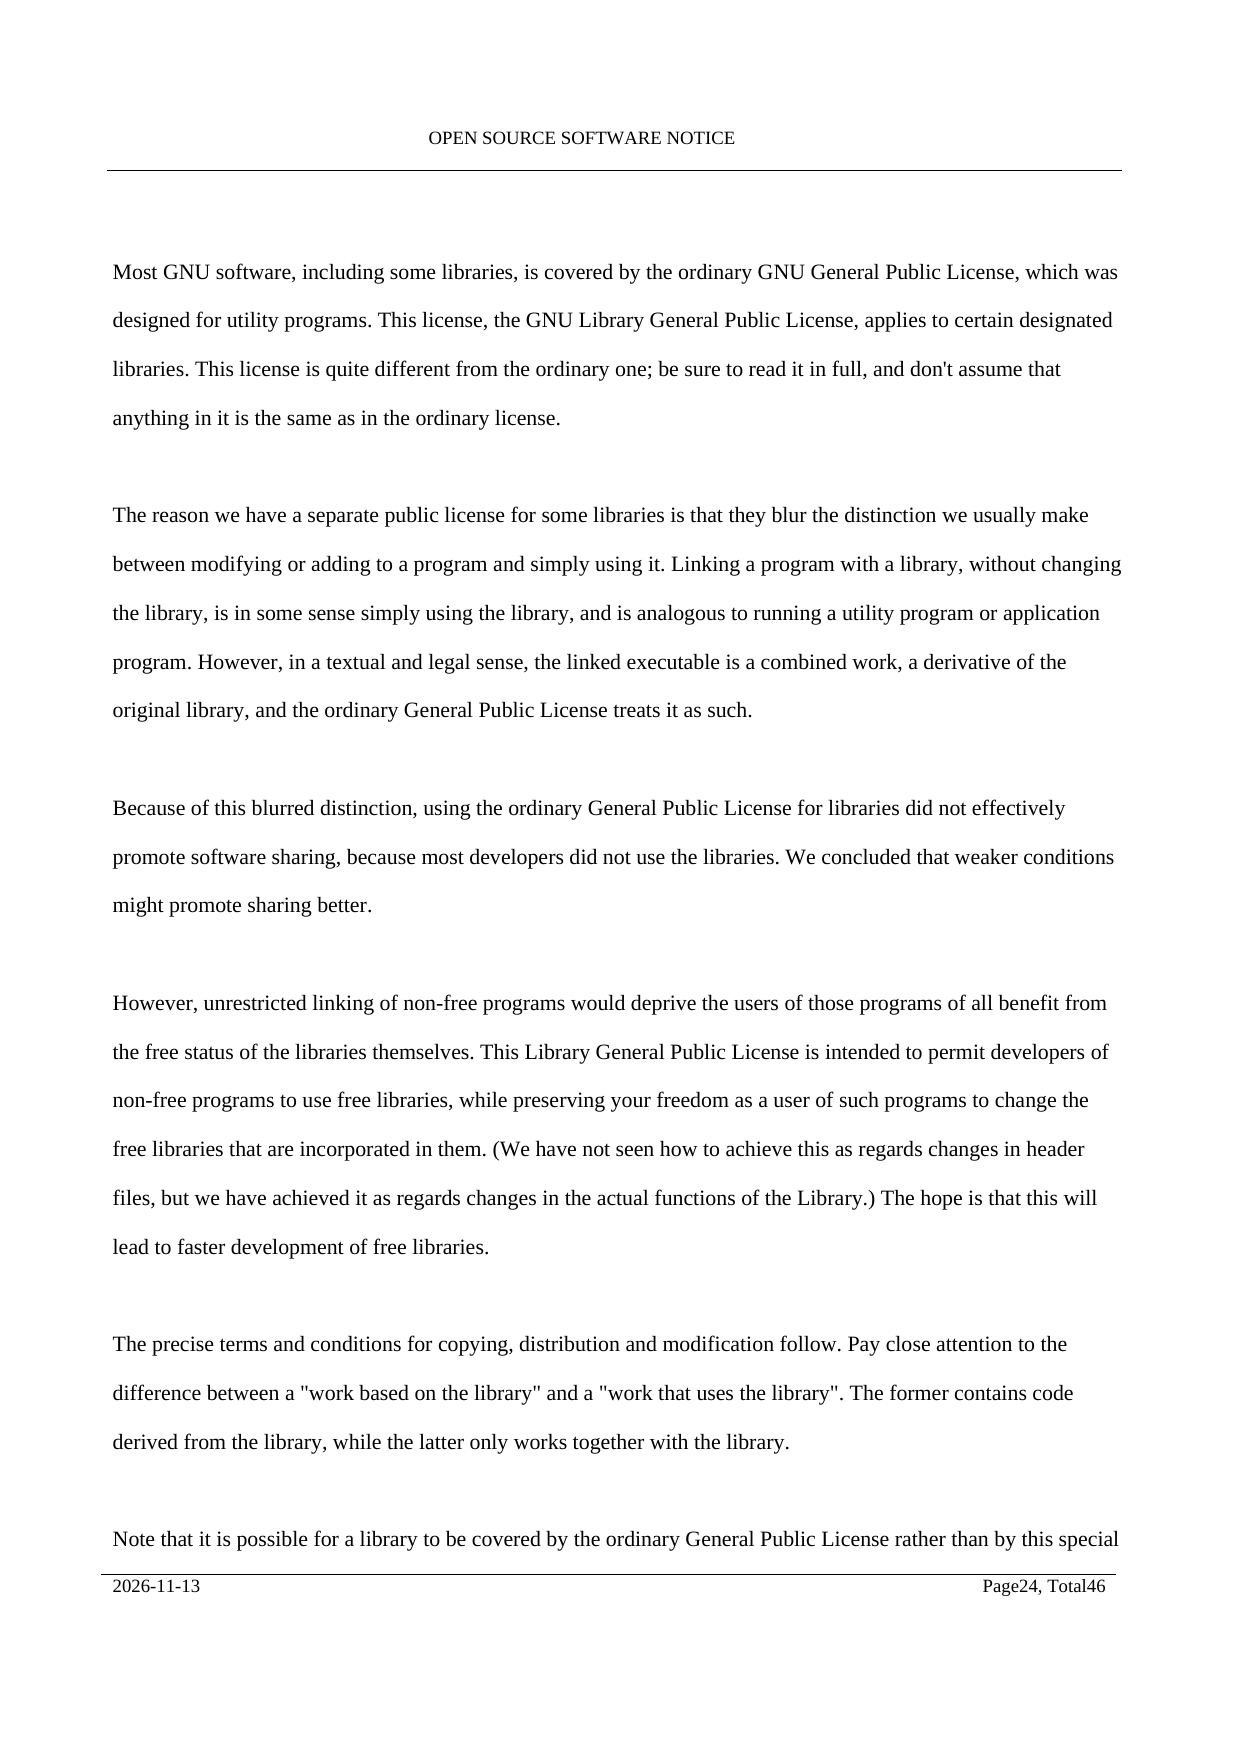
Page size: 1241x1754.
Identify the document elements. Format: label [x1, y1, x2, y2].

text [112, 206, 1128, 1555]
